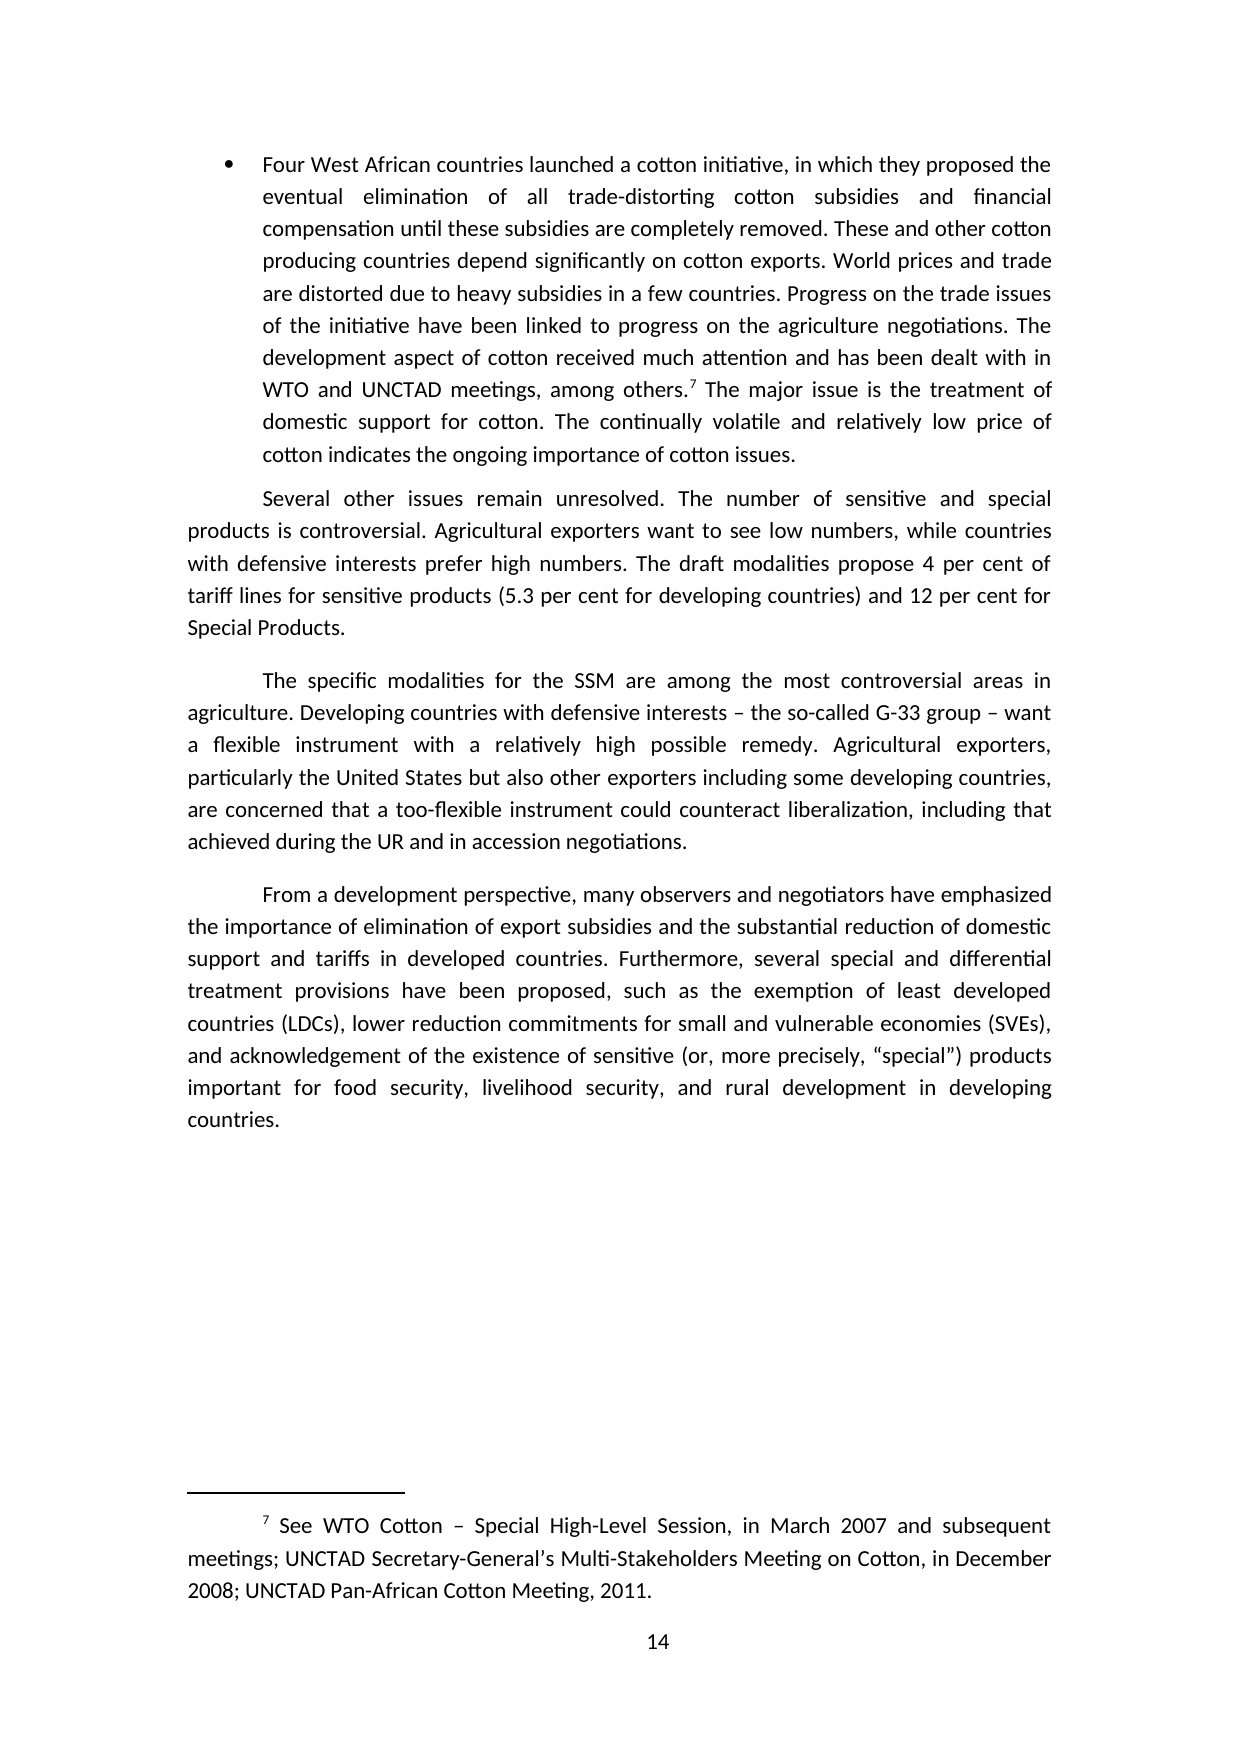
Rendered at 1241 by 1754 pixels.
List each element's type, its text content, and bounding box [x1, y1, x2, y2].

text Several other issues remain unresolved. The number of sensitive and special products is controversial. Agricultural exporters want to see low numbers, while countries with defensive interests prefer high numbers. The draft modalities propose 4 per cent of tariff lines for sensitive products (5.3 per cent for developing countries) and 12 per cent for Special Products. [187, 484, 1053, 641]
text From a development perspective, many observers and negotiators have emphasized the importance of elimination of export subsidies and the substantial reduction of domestic support and tariffs in developed countries. Furthermore, several special and differential treatment provisions have been proposed, such as the exemption of least developed countries (LDCs), lower reduction commitments for small and vulnerable economies (SVEs), and acknowledgement of the existence of sensitive (or, more precisely, “special”) products important for food security, livelihood security, and rural development in developing countries. [187, 880, 1053, 1133]
list Four West African countries launched a cotton initiative, in which they proposed the eventual elimination of all trade-distorting cotton subsidies and financial compensation until these subsidies are completely removed. These and other cotton producing countries depend significantly on cotton exports. World prices and trade are distorted due to heavy subsidies in a few countries. Progress on the trade issues of the initiative have been linked to progress on the agriculture negotiations. The development aspect of cotton received much attention and has been dealt with in WTO and UNCTAD meetings, among others. The major issue is the treatment of domestic support for cotton. The continually volatile and relatively low price of cotton indicates the ongoing importance of cotton issues. [225, 150, 1053, 468]
text The specific modalities for the SSM are among the most controversial areas in agriculture. Developing countries with defensive interests – the so-called G-33 group – want a flexible instrument with a relatively high possible remedy. Agricultural exporters, particularly the United States but also other exporters including some developing countries, are concerned that a too-flexible instrument could counteract liberalization, including that achieved during the UR and in accession negotiations. [187, 666, 1053, 855]
